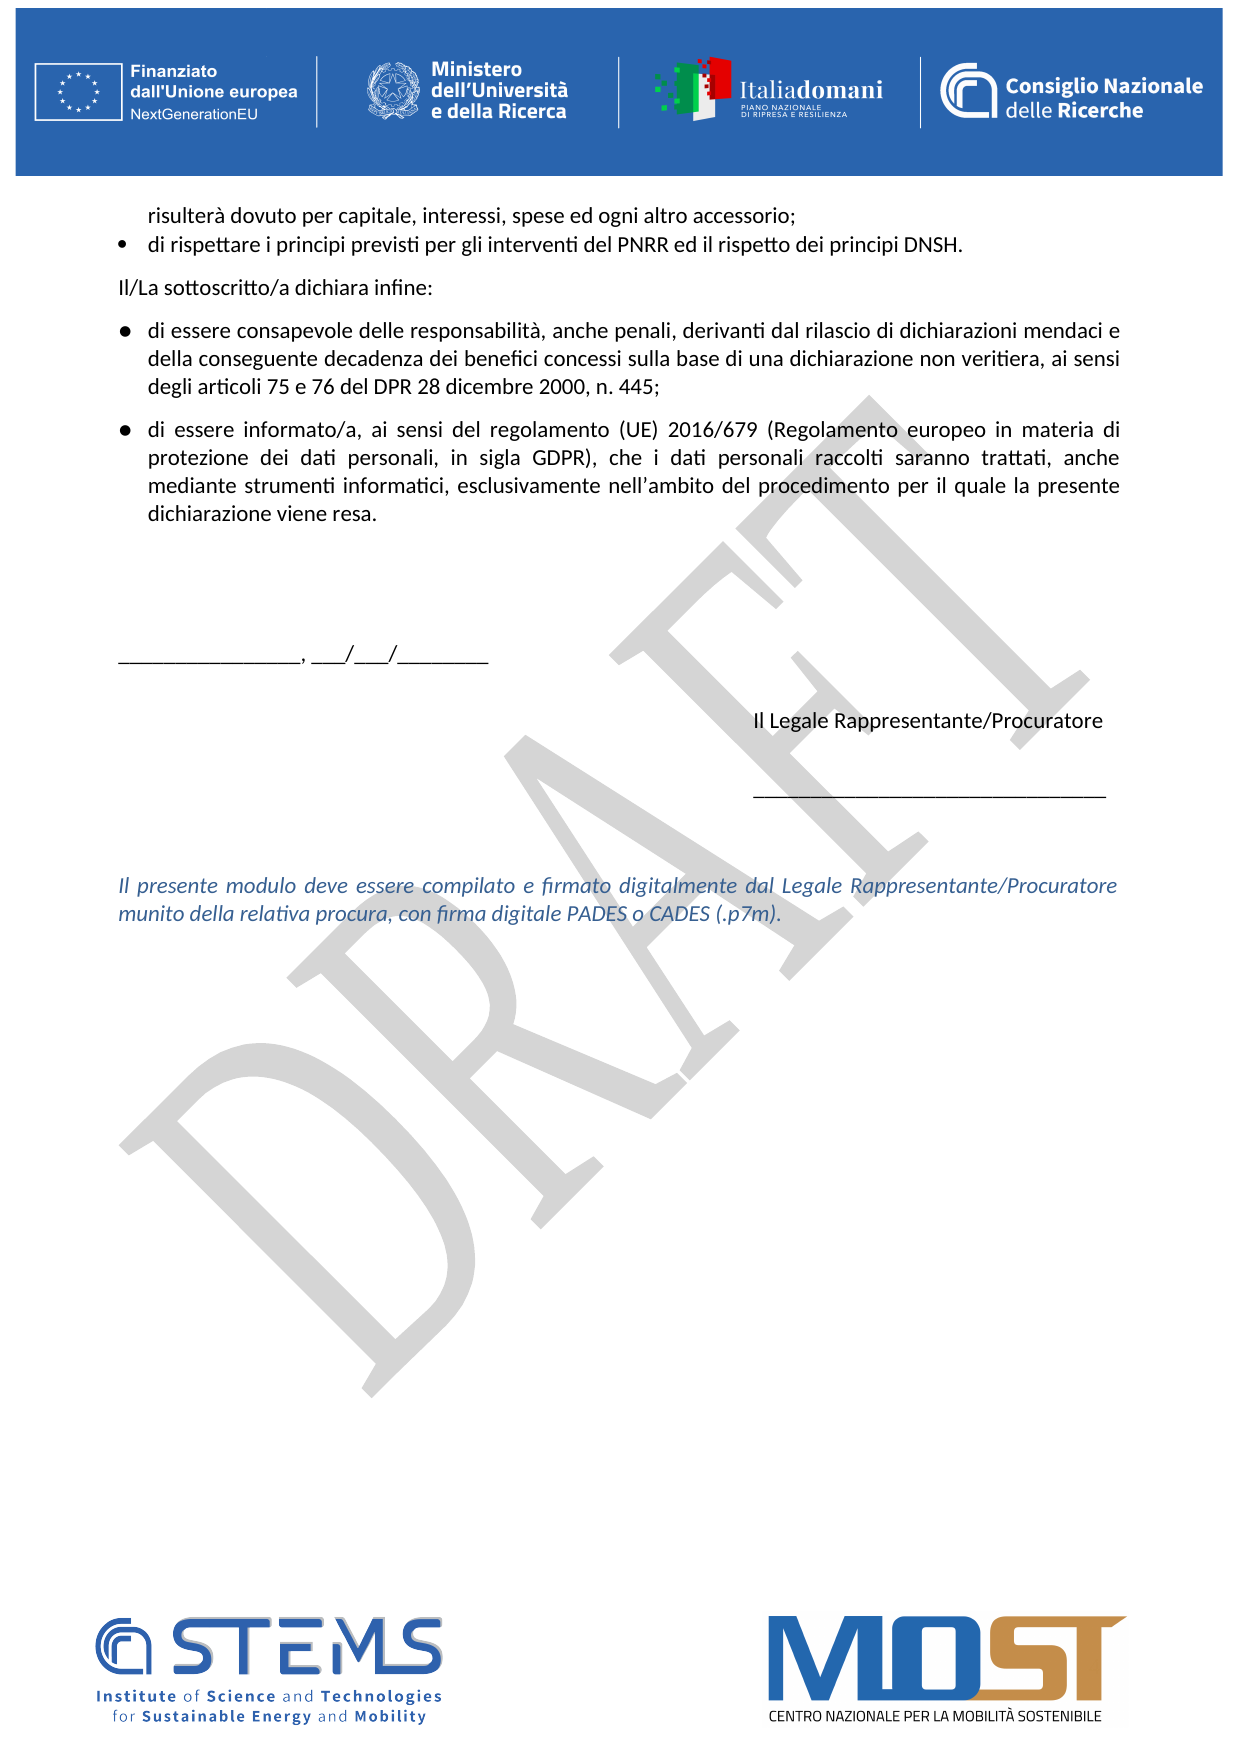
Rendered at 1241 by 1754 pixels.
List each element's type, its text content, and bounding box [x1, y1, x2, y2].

text _______________________________ [753, 773, 1122, 801]
picture [762, 1611, 1129, 1728]
picture [95, 1611, 443, 1727]
picture [15, 8, 1223, 176]
text Il presente modulo deve essere compilato e firmato digitalmente dal Legale Rappresentante/Procuratore munito della relativa procura, con firma digitale PADES o CADES (.p7m). [118, 871, 1122, 927]
text Il Legale Rappresentante/Procuratore [753, 706, 1122, 734]
text ● di essere informato/a, ai sensi del regolamento (UE) 2016/679 (Regolamento europeo in materia di protezione dei dati personali, in sigla GDPR), che i dati personali raccolti saranno trattati, anche mediante strumenti informatici, esclusivamente nell’ambito del procedimento per il quale la presente dichiarazione viene resa. [118, 415, 1122, 527]
list di rispettare i principi previsti per gli interventi del PNRR ed il rispetto dei principi DNSH. [118, 230, 1122, 258]
text ________________, ___/___/________ [118, 639, 1122, 667]
text ● di essere consapevole delle responsabilità, anche penali, derivanti dal rilascio di dichiarazioni mendaci e della conseguente decadenza dei benefici concessi sulla base di una dichiarazione non veritiera, ai sensi degli articoli 75 e 76 del DPR 28 dicembre 2000, n. 445; [118, 316, 1122, 400]
text Il/La sottoscritto/a dichiara infine: [118, 273, 1122, 301]
